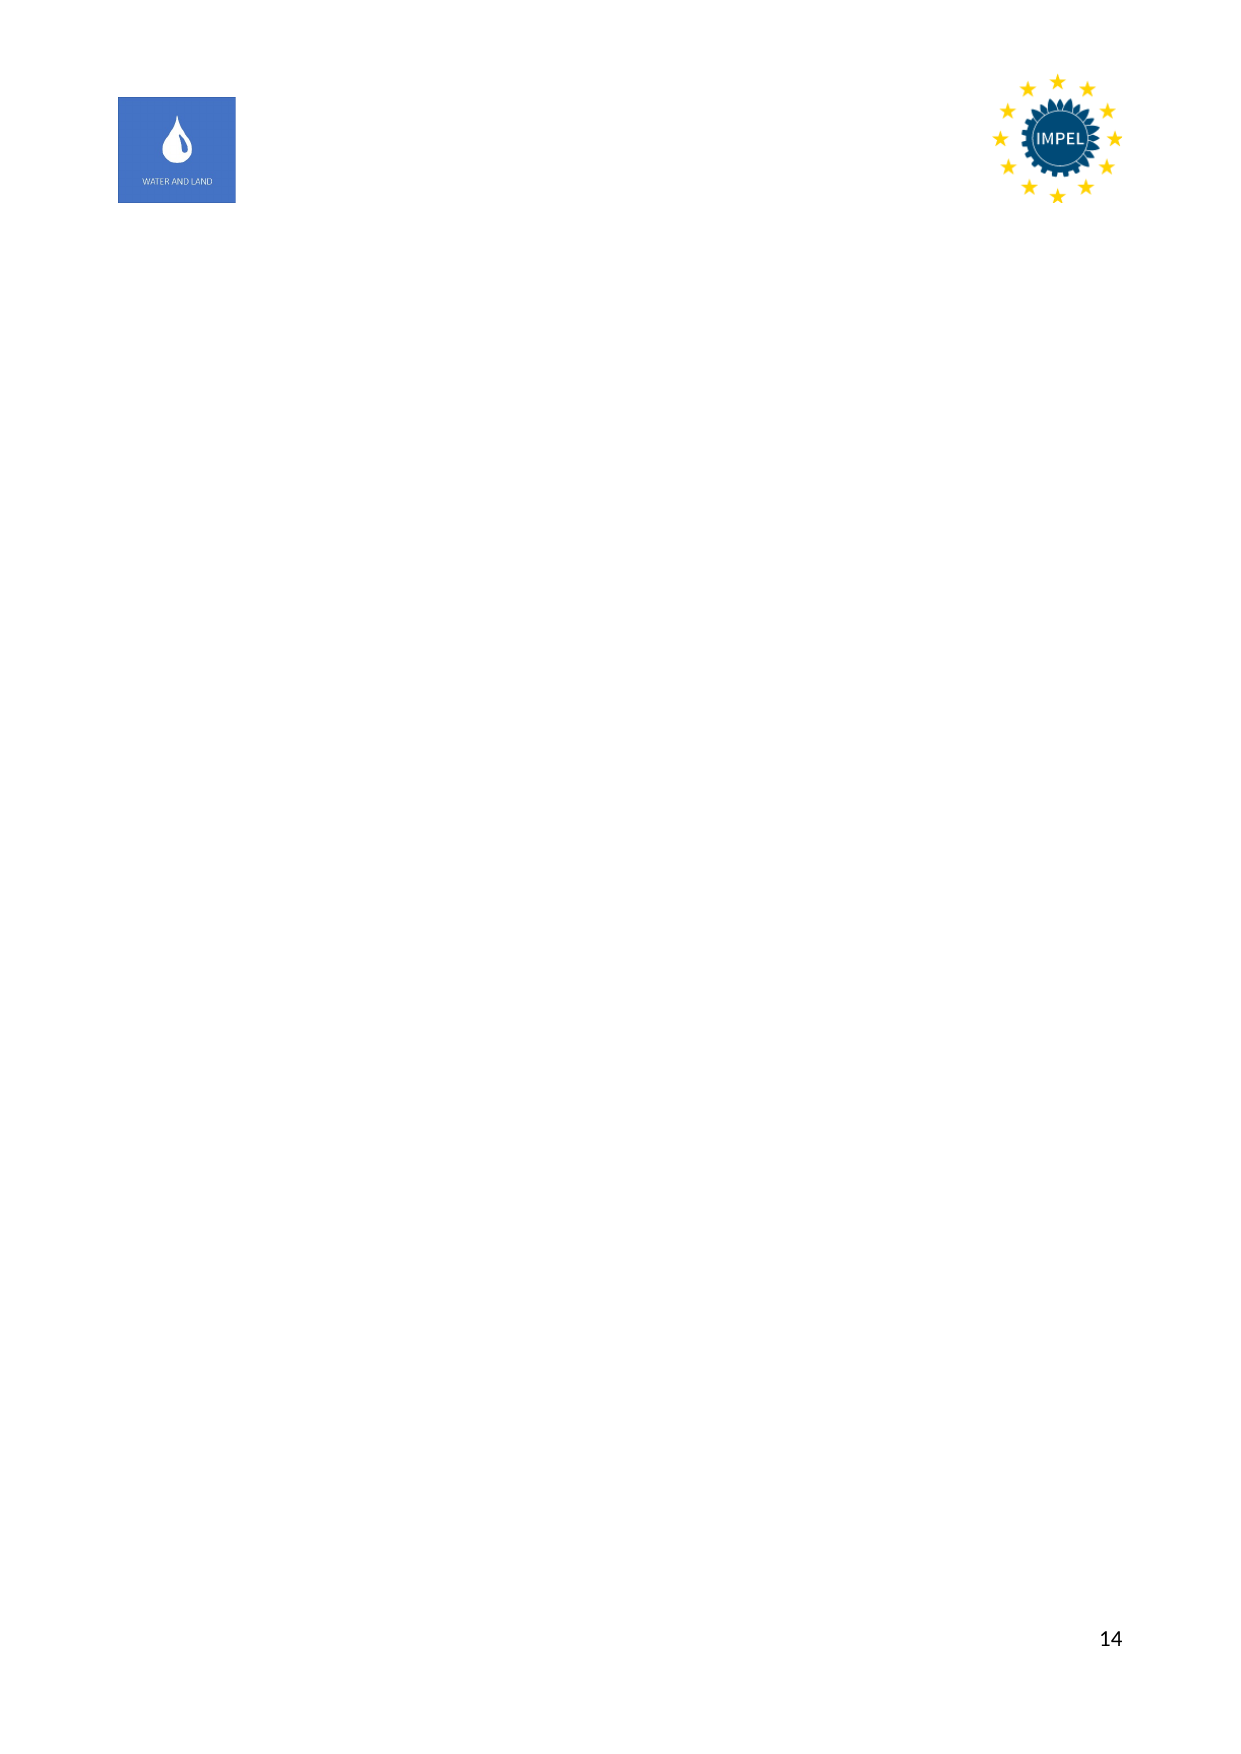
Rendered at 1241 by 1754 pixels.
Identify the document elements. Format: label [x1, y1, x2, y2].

picture [992, 73, 1123, 203]
picture [118, 97, 236, 203]
